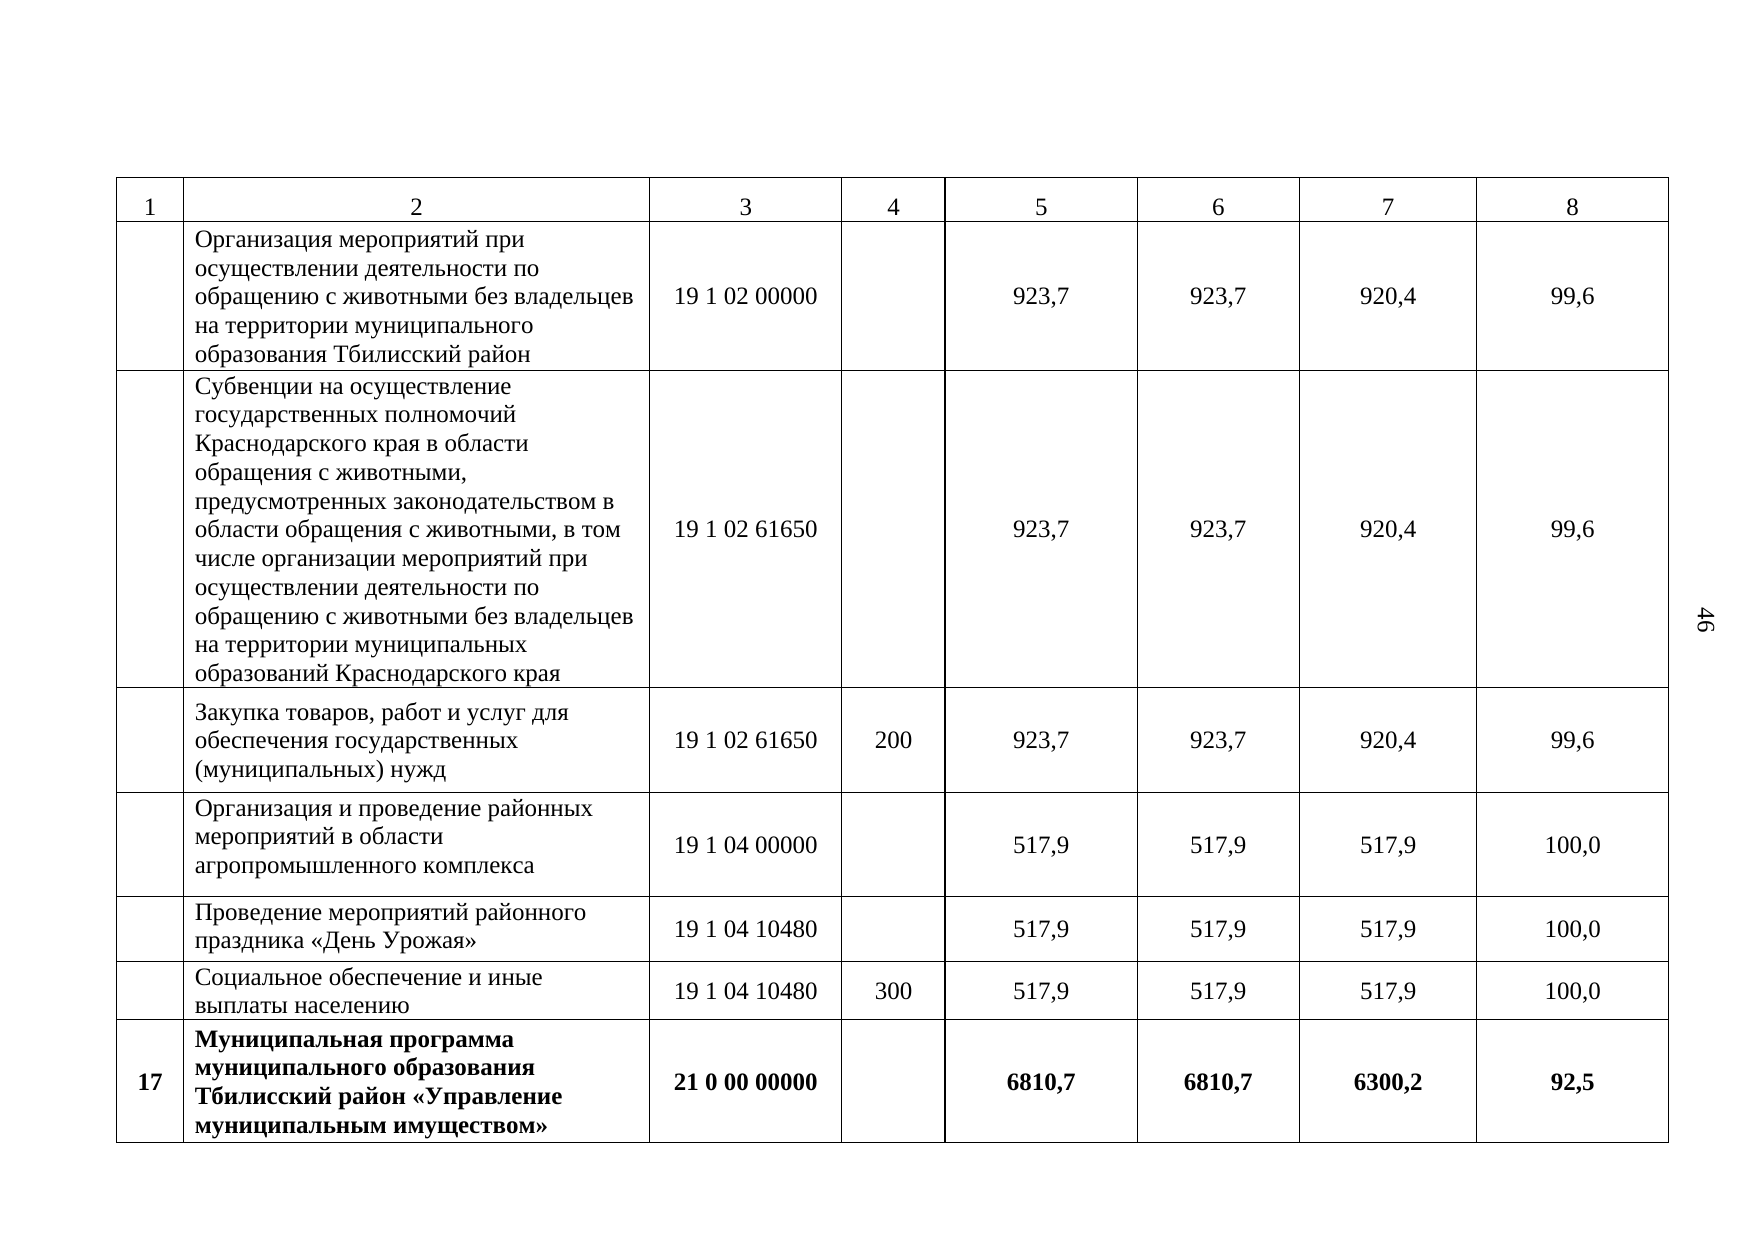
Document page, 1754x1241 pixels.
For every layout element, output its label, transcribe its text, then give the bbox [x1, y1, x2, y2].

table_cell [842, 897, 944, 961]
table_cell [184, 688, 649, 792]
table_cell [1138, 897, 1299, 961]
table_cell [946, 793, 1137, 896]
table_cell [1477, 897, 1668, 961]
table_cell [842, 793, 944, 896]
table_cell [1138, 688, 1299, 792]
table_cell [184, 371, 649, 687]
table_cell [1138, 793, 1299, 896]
table_header 7 [1300, 178, 1476, 221]
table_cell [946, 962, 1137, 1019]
table_header 3 [650, 178, 841, 221]
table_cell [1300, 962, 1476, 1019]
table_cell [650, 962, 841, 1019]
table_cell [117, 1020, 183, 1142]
table_header 5 [946, 178, 1137, 221]
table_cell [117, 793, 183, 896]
table_header 4 [842, 178, 944, 221]
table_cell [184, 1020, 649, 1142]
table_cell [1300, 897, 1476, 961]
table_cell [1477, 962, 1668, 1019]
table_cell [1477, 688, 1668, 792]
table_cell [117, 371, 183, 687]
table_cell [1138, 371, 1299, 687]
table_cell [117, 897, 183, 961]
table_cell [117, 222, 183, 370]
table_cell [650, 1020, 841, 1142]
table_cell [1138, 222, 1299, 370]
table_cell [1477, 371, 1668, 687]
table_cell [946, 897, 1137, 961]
table_header 1 [117, 178, 183, 221]
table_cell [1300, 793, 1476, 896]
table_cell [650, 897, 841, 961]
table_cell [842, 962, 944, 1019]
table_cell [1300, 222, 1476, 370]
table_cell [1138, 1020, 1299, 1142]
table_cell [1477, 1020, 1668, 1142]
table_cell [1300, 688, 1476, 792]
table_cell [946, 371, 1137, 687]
table_header 6 [1138, 178, 1299, 221]
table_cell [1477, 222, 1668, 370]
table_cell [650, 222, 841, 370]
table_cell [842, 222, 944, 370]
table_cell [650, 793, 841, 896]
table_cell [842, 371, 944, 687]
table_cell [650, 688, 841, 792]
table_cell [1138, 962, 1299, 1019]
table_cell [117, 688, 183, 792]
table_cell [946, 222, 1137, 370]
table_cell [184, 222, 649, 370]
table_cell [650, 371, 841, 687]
table_header 2 [184, 178, 649, 221]
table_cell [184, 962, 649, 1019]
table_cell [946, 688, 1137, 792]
table_header 8 [1477, 178, 1668, 221]
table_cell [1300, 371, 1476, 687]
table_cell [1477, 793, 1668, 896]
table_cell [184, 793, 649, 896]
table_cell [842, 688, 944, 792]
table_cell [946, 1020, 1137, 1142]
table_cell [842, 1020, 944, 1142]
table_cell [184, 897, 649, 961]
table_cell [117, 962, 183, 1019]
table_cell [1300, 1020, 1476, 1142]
